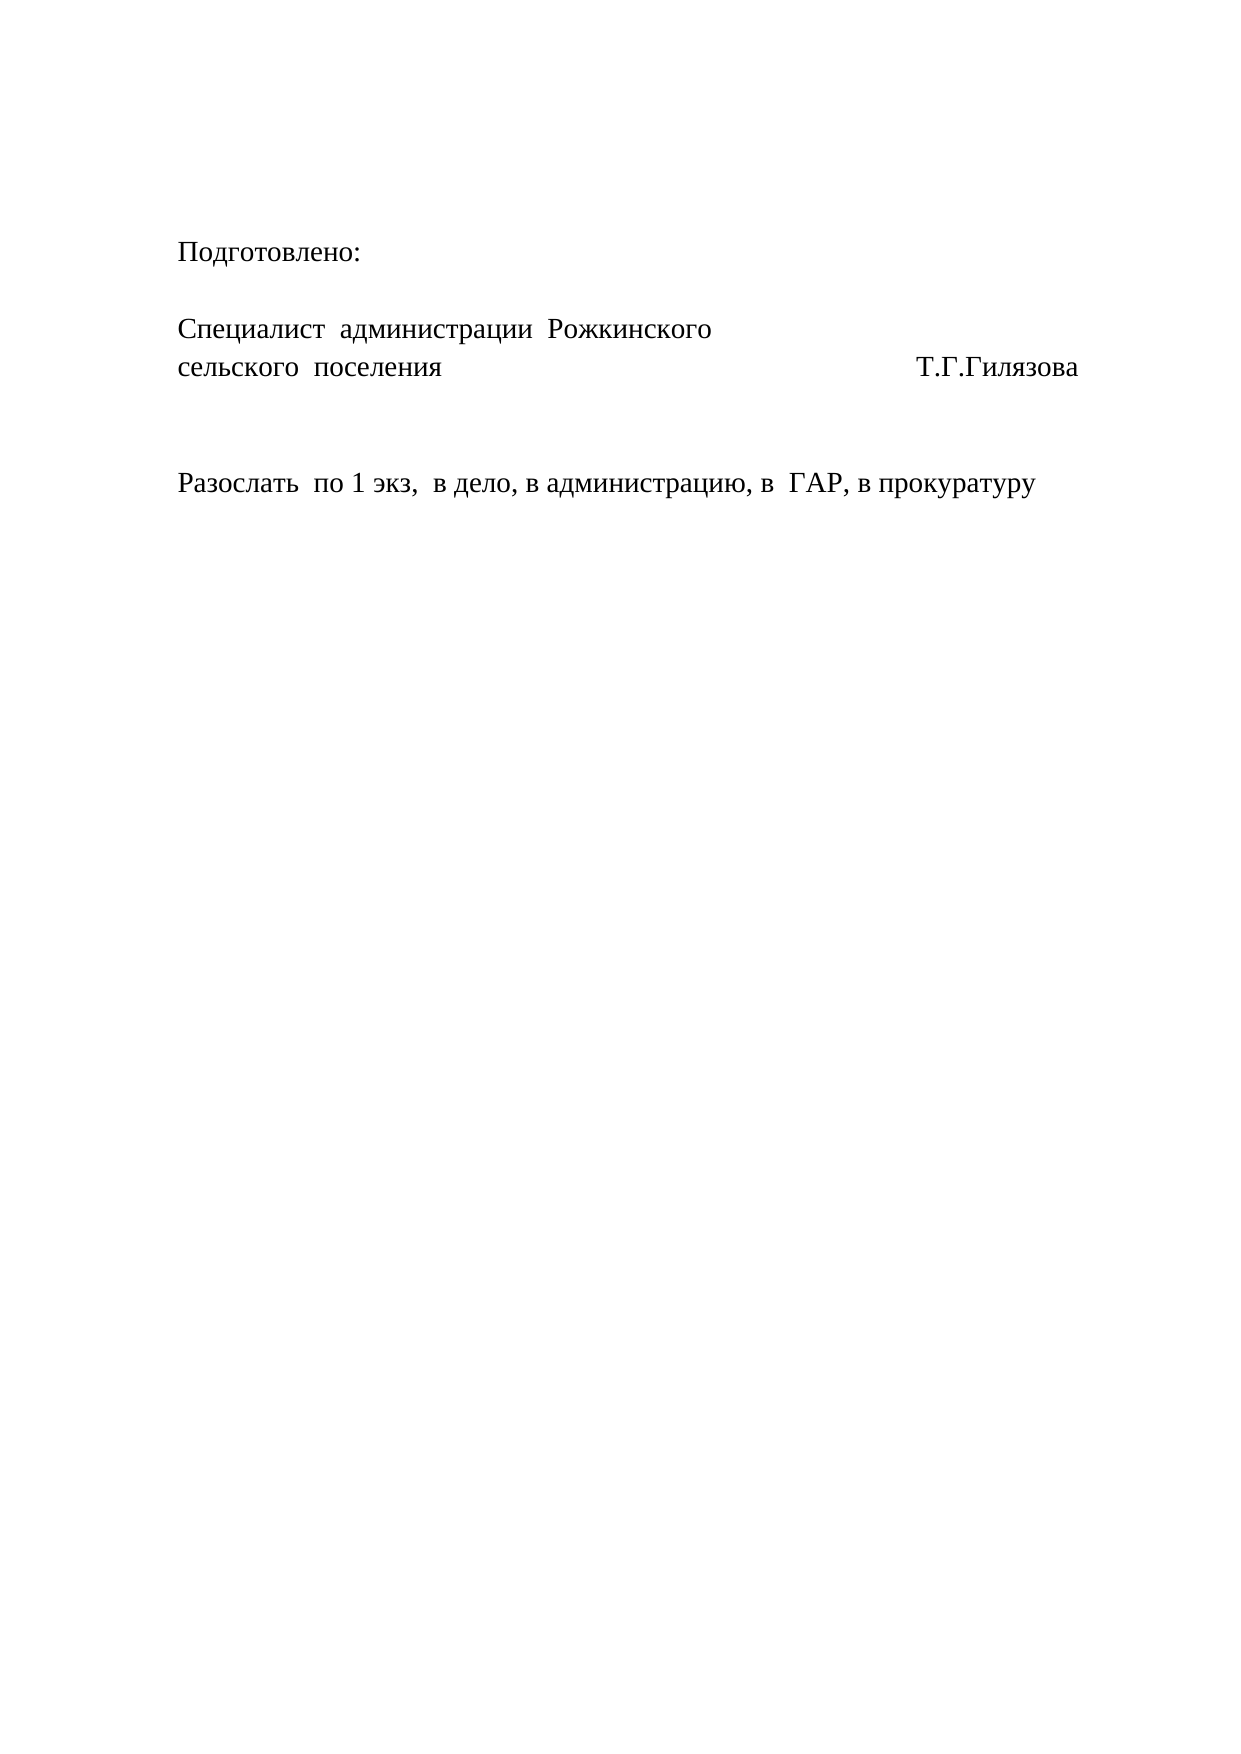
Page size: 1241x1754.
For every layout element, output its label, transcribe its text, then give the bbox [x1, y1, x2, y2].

text Подготовлено: [177, 234, 1152, 267]
text сельского поселения Т.Г.Гилязова [177, 349, 1152, 383]
text Разослать по 1 экз, в дело, в администрацию, в ГАР, в прокуратуру [177, 465, 1152, 498]
text Специалист администрации Рожкинского [177, 311, 1152, 344]
